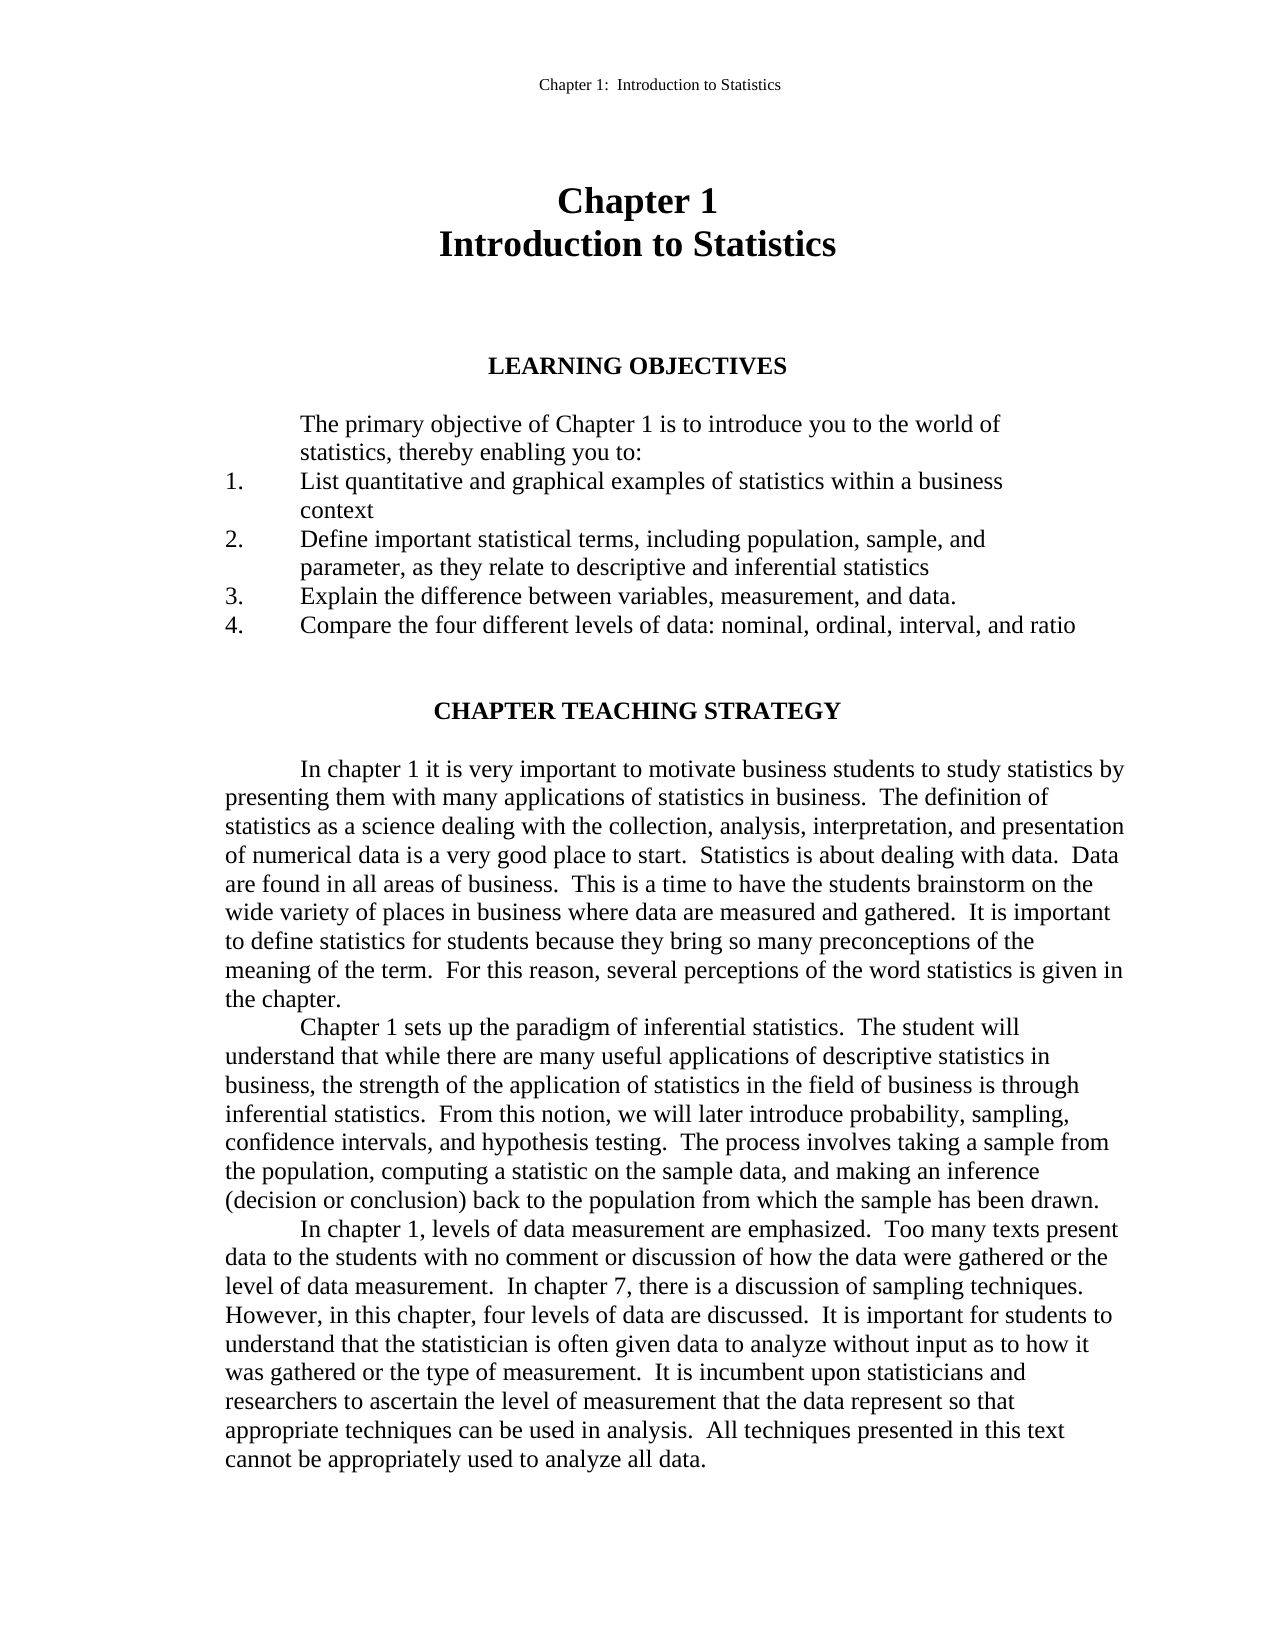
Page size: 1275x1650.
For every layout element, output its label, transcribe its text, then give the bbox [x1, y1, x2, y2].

text 2. Define important statistical terms, including population, sample, and [225, 524, 1125, 552]
text In chapter 1, levels of data measurement are emphasized. Too many texts present data to the students with no comment or discussion of how the data were gathered or the level of data measurement. In chapter 7, there is a discussion of sampling techniques. However, in this chapter, four levels of data are discussed. It is important for students to understand that the statistician is often given data to analyze without input as to how it was gathered or the type of measurement. It is incumbent upon statisticians and researchers to ascertain the level of measurement that the data represent so that appropriate techniques can be used in analysis. All techniques presented in this text cannot be appropriately used to analyze all data. [225, 1214, 1125, 1472]
text 3. Explain the difference between variables, measurement, and data. [150, 581, 1125, 610]
text Chapter 1 [150, 179, 1125, 222]
text parameter, as they relate to descriptive and inferential statistics [225, 552, 1125, 581]
text 1. List quantitative and graphical examples of statistics within a business [150, 466, 1125, 495]
text Chapter 1 sets up the paradigm of inferential statistics. The student will understand that while there are many useful applications of descriptive statistics in business, the strength of the application of statistics in the field of business is through inferential statistics. From this notion, we will later introduce probability, sampling, confidence intervals, and hypothesis testing. The process involves taking a sample from the population, computing a statistic on the sample data, and making an inference (decision or conclusion) back to the population from which the sample has been drawn. [225, 1012, 1125, 1214]
text In chapter 1 it is very important to motivate business students to study statistics by presenting them with many applications of statistics in business. The definition of statistics as a science dealing with the collection, analysis, interpretation, and presentation of numerical data is a very good place to start. Statistics is about dealing with data. Data are found in all areas of business. This is a time to have the students brainstorm on the wide variety of places in business where data are measured and gathered. It is important to define statistics for students because they bring so many preconceptions of the meaning of the term. For this reason, several perceptions of the word statistics is given in the chapter. [225, 754, 1125, 1012]
text Introduction to Statistics [150, 222, 1125, 265]
text context [225, 495, 1125, 524]
text 4. Compare the four different levels of data: nominal, ordinal, interval, and ratio [150, 610, 1125, 639]
text CHAPTER TEACHING STRATEGY [150, 696, 1125, 725]
text statistics, thereby enabling you to: [225, 437, 1125, 466]
text LEARNING OBJECTIVES [150, 351, 1125, 380]
text The primary objective of Chapter 1 is to introduce you to the world of [225, 409, 1125, 437]
